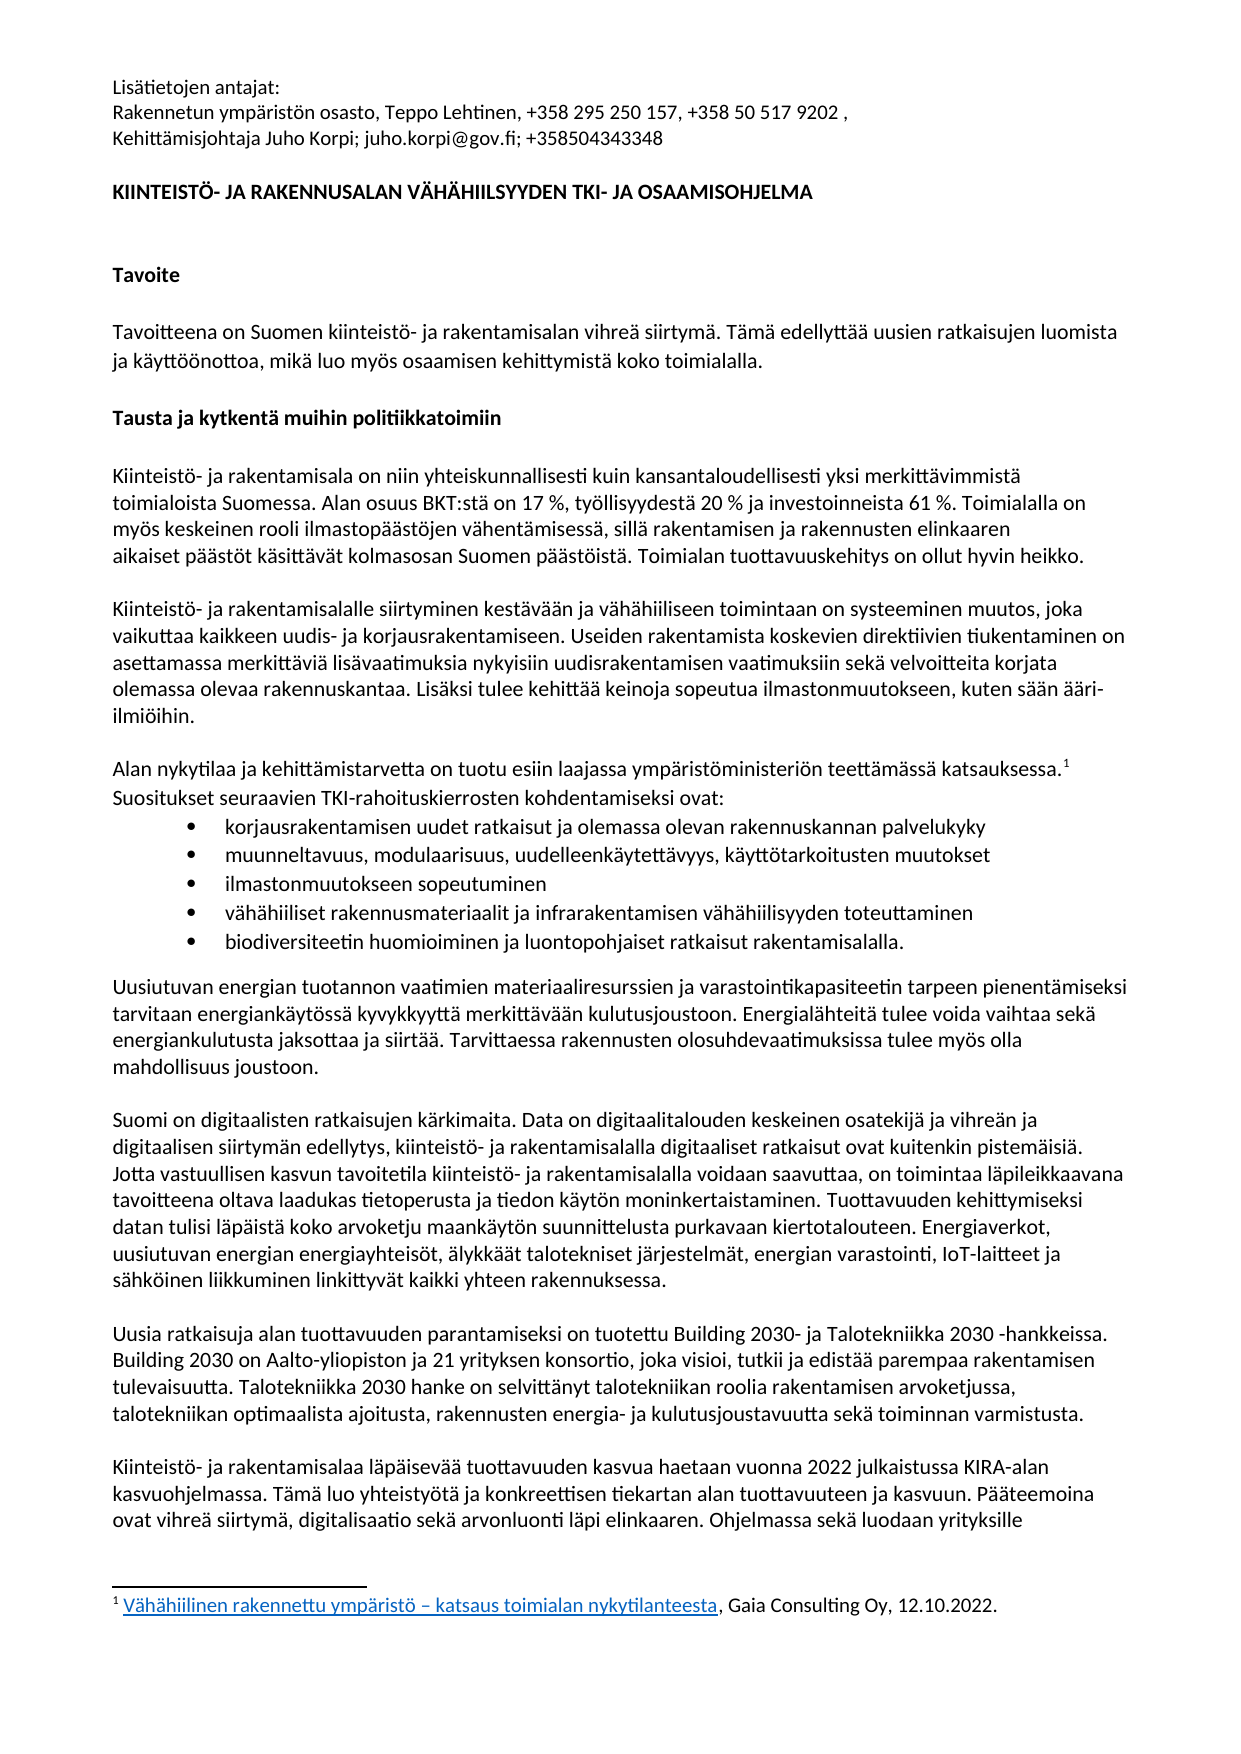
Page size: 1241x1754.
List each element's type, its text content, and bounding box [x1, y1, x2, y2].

list vähähiiliset rakennusmateriaalit ja infrarakentamisen vähähiilisyyden toteuttaminen [187, 899, 1128, 926]
text Suomi on digitaalisten ratkaisujen kärkimaita. Data on digitaalitalouden keskeinen osatekijä ja vihreän ja digitaalisen siirtymän edellytys, kiinteistö- ja rakentamisalalla digitaaliset ratkaisut ovat kuitenkin pistemäisiä. Jotta vastuullisen kasvun tavoitetila kiinteistö- ja rakentamisalalla voidaan saavuttaa, on toimintaa läpileikkaavana tavoitteena oltava laadukas tietoperusta ja tiedon käytön moninkertaistaminen. Tuottavuuden kehittymiseksi datan tulisi läpäistä koko arvoketju maankäytön suunnittelusta purkavaan kiertotalouteen. Energiaverkot, uusiutuvan energian energiayhteisöt, älykkäät talotekniset järjestelmät, energian varastointi, IoT-laitteet ja sähköinen liikkuminen linkittyvät kaikki yhteen rakennuksessa. [112, 1107, 1128, 1293]
text Kiinteistö- ja rakentamisalalle siirtyminen kestävään ja vähähiiliseen toimintaan on systeeminen muutos, joka vaikuttaa kaikkeen uudis- ja korjausrakentamiseen. Useiden rakentamista koskevien direktiivien tiukentaminen on asettamassa merkittäviä lisävaatimuksia nykyisiin uudisrakentamisen vaatimuksiin sekä velvoitteita korjata olemassa olevaa rakennuskantaa. Lisäksi tulee kehittää keinoja sopeutua ilmastonmuutokseen, kuten sään ääri-ilmiöihin. [112, 595, 1128, 729]
list korjausrakentamisen uudet ratkaisut ja olemassa olevan rakennuskannan palvelukyky [187, 813, 1128, 839]
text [112, 1453, 1128, 1533]
text Alan nykytilaa ja kehittämistarvetta on tuotu esiin laajassa ympäristöministeriön teettämässä katsauksessa. Suositukset seuraavien TKI-rahoituskierrosten kohdentamiseksi ovat: [112, 755, 1128, 811]
list muunneltavuus, modulaarisuus, uudelleenkäytettävyys, käyttötarkoitusten muutokset [187, 842, 1128, 868]
list biodiversiteetin huomioiminen ja luontopohjaiset ratkaisut rakentamisalalla. [187, 928, 1128, 954]
text Uusiutuvan energian tuotannon vaatimien materiaaliresurssien ja varastointikapasiteetin tarpeen pienentämiseksi tarvitaan energiankäytössä kyvykkyyttä merkittävään kulutusjoustoon. Energialähteitä tulee voida vaihtaa sekä energiankulutusta jaksottaa ja siirtää. Tarvittaessa rakennusten olosuhdevaatimuksissa tulee myös olla mahdollisuus joustoon. [112, 973, 1128, 1080]
text KIINTEISTÖ- JA RAKENNUSALAN VÄHÄHIILSYYDEN TKI- JA OSAAMISOHJELMA [112, 178, 1128, 205]
text Tavoitteena on Suomen kiinteistö- ja rakentamisalan vihreä siirtymä. Tämä edellyttää uusien ratkaisujen luomista ja käyttöönottoa, mikä luo myös osaamisen kehittymistä koko toimialalla. [112, 318, 1128, 374]
list ilmastonmuutokseen sopeutuminen [187, 870, 1128, 897]
text Uusia ratkaisuja alan tuottavuuden parantamiseksi on tuotettu Building 2030- ja Talotekniikka 2030 -hankkeissa. Building 2030 on Aalto-yliopiston ja 21 yrityksen konsortio, joka visioi, tutkii ja edistää parempaa rakentamisen tulevaisuutta. Talotekniikka 2030 hanke on selvittänyt talotekniikan roolia rakentamisen arvoketjussa, talotekniikan optimaalista ajoitusta, rakennusten energia- ja kulutusjoustavuutta sekä toiminnan varmistusta. [112, 1320, 1128, 1427]
text Tavoite [112, 261, 1128, 287]
text Tausta ja kytkentä muihin politiikkatoimiin [112, 404, 1128, 431]
text Kiinteistö- ja rakentamisala on niin yhteiskunnallisesti kuin kansantaloudellisesti yksi merkittävimmistä toimialoista Suomessa. Alan osuus BKT:stä on 17 %, työllisyydestä 20 % ja investoinneista 61 %. Toimialalla on myös keskeinen rooli ilmastopäästöjen vähentämisessä, sillä rakentamisen ja rakennusten elinkaaren aikaiset päästöt käsittävät kolmasosan Suomen päästöistä. Toimialan tuottavuuskehitys on ollut hyvin heikko. [112, 462, 1128, 569]
